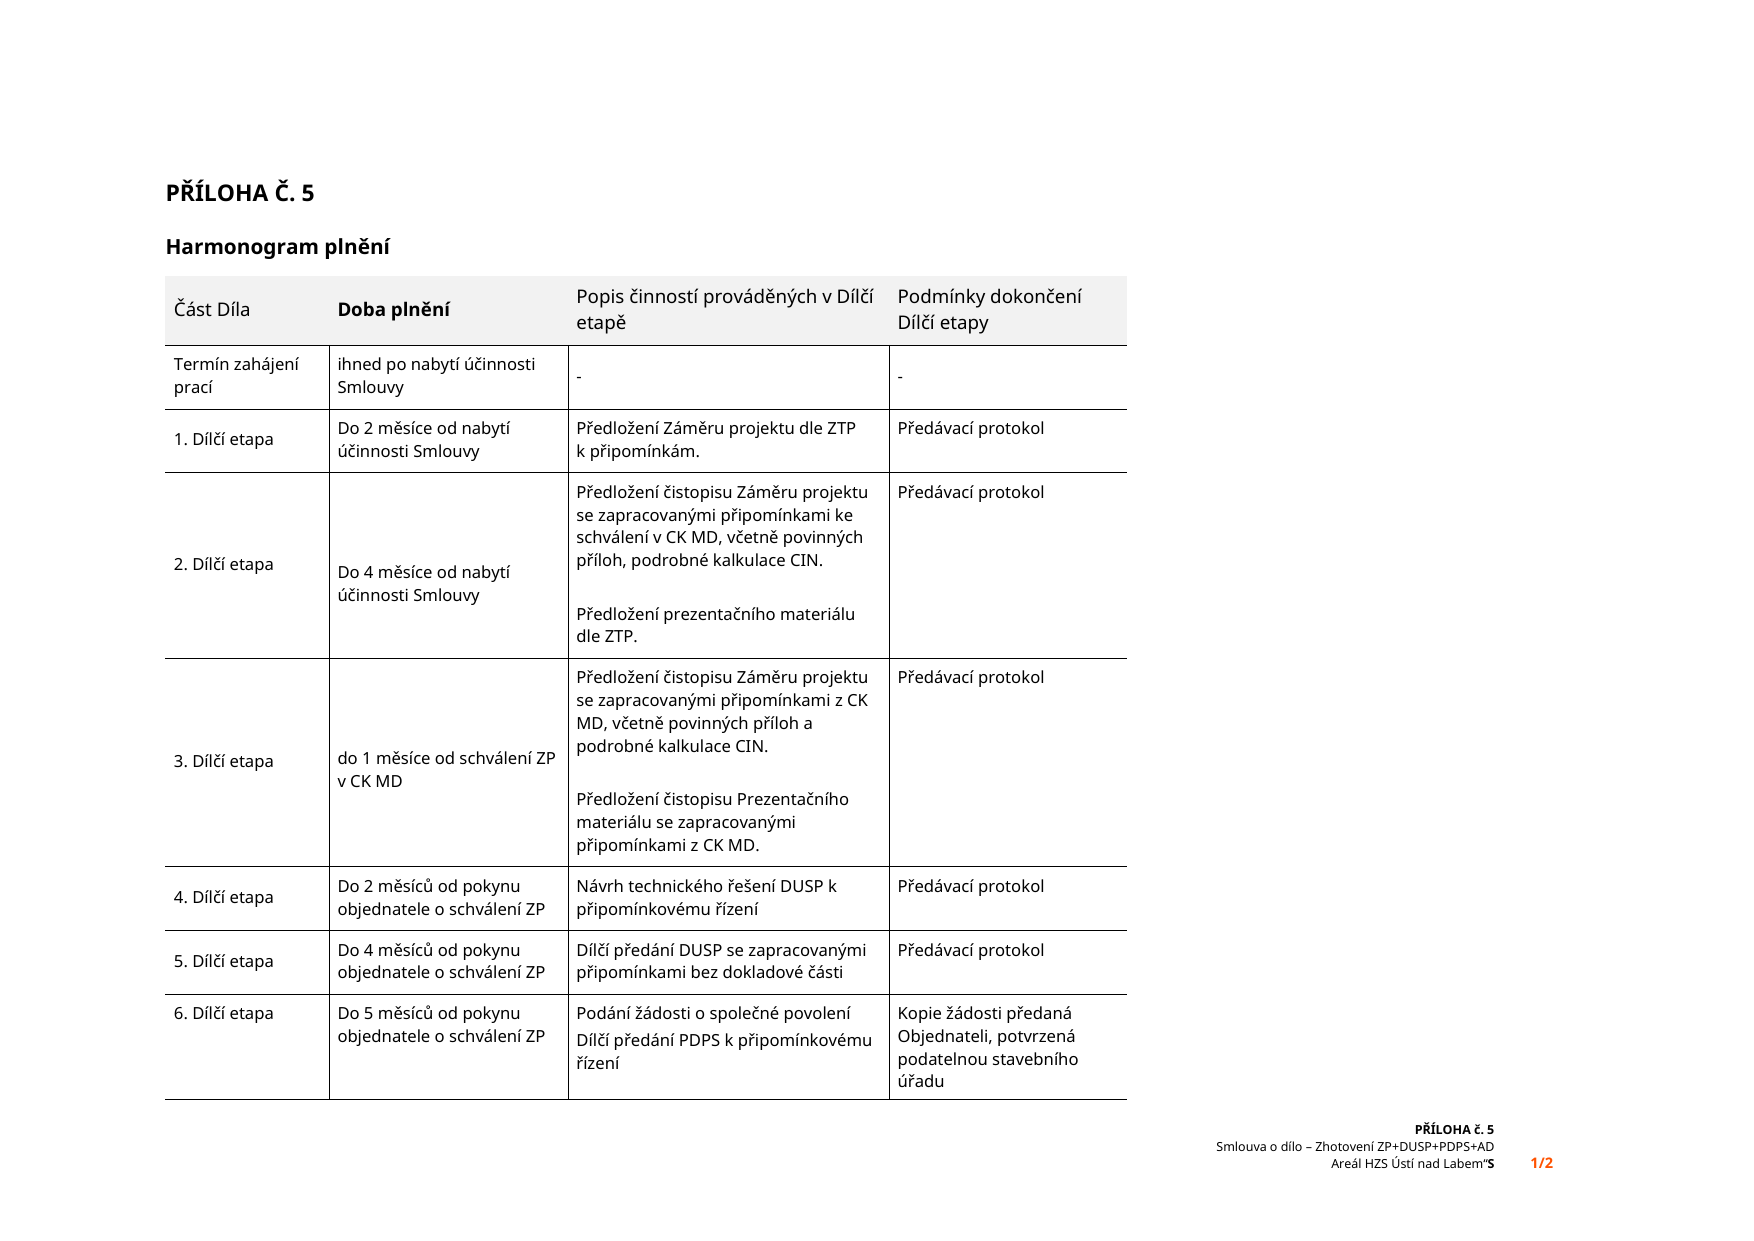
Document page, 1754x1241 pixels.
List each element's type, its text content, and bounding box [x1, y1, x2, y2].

table_cell Předávací protokol [890, 410, 1127, 472]
table_cell Do 4 měsíců od pokynu objednatele o schválení ZP [330, 931, 568, 994]
text Příloha č. 5 [165, 177, 1588, 208]
table_cell Předložení čistopisu Záměru projektu se zapracovanými připomínkami z CK MD, včetně povinných příloh a podrobné kalkulace CIN. Předložení čistopisu Prezentačního materiálu se zapracovanými připomínkami z CK MD. [569, 659, 889, 866]
table_cell Do 4 měsíce od nabytí účinnosti Smlouvy [330, 473, 568, 658]
table_cell Návrh technického řešení DUSP k připomínkovému řízení [569, 867, 889, 930]
table_cell Předávací protokol [890, 659, 1127, 866]
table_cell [569, 995, 889, 1099]
table_header Popis činností prováděných v Dílčí etapě [568, 276, 889, 345]
table_cell Předávací protokol [890, 931, 1127, 994]
table_cell 6. Dílčí etapa [165, 995, 329, 1099]
table_cell Předložení čistopisu Záměru projektu se zapracovanými připomínkami ke schválení v CK MD, včetně povinných příloh, podrobné kalkulace CIN. Předložení prezentačního materiálu dle ZTP. [569, 473, 889, 658]
table_cell 1. Dílčí etapa [165, 410, 329, 472]
table_cell 2. Dílčí etapa [165, 473, 329, 658]
table_cell 4. Dílčí etapa [165, 867, 329, 930]
table_header Doba plnění [329, 276, 568, 345]
table_cell Předložení Záměru projektu dle ZTP k připomínkám. [569, 410, 889, 472]
table_cell Termín zahájení prací [165, 346, 329, 408]
table_cell 5. Dílčí etapa [165, 931, 329, 994]
table_cell - [569, 346, 889, 408]
table_cell Do 2 měsíců od pokynu objednatele o schválení ZP [330, 867, 568, 930]
table_cell - [890, 346, 1127, 408]
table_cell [890, 995, 1127, 1099]
table_cell Předávací protokol [890, 867, 1127, 930]
table_cell Předávací protokol [890, 473, 1127, 658]
text Harmonogram plnění [165, 232, 1588, 261]
table_cell Do 2 měsíce od nabytí účinnosti Smlouvy [330, 410, 568, 472]
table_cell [330, 995, 568, 1099]
table_cell ihned po nabytí účinnosti Smlouvy [330, 346, 568, 408]
table_cell do 1 měsíce od schválení ZP v CK MD [330, 659, 568, 866]
table_header Část Díla [165, 276, 329, 345]
table_cell Dílčí předání DUSP se zapracovanými připomínkami bez dokladové části [569, 931, 889, 994]
table_cell 3. Dílčí etapa [165, 659, 329, 866]
table_header Podmínky dokončení Dílčí etapy [889, 276, 1127, 345]
